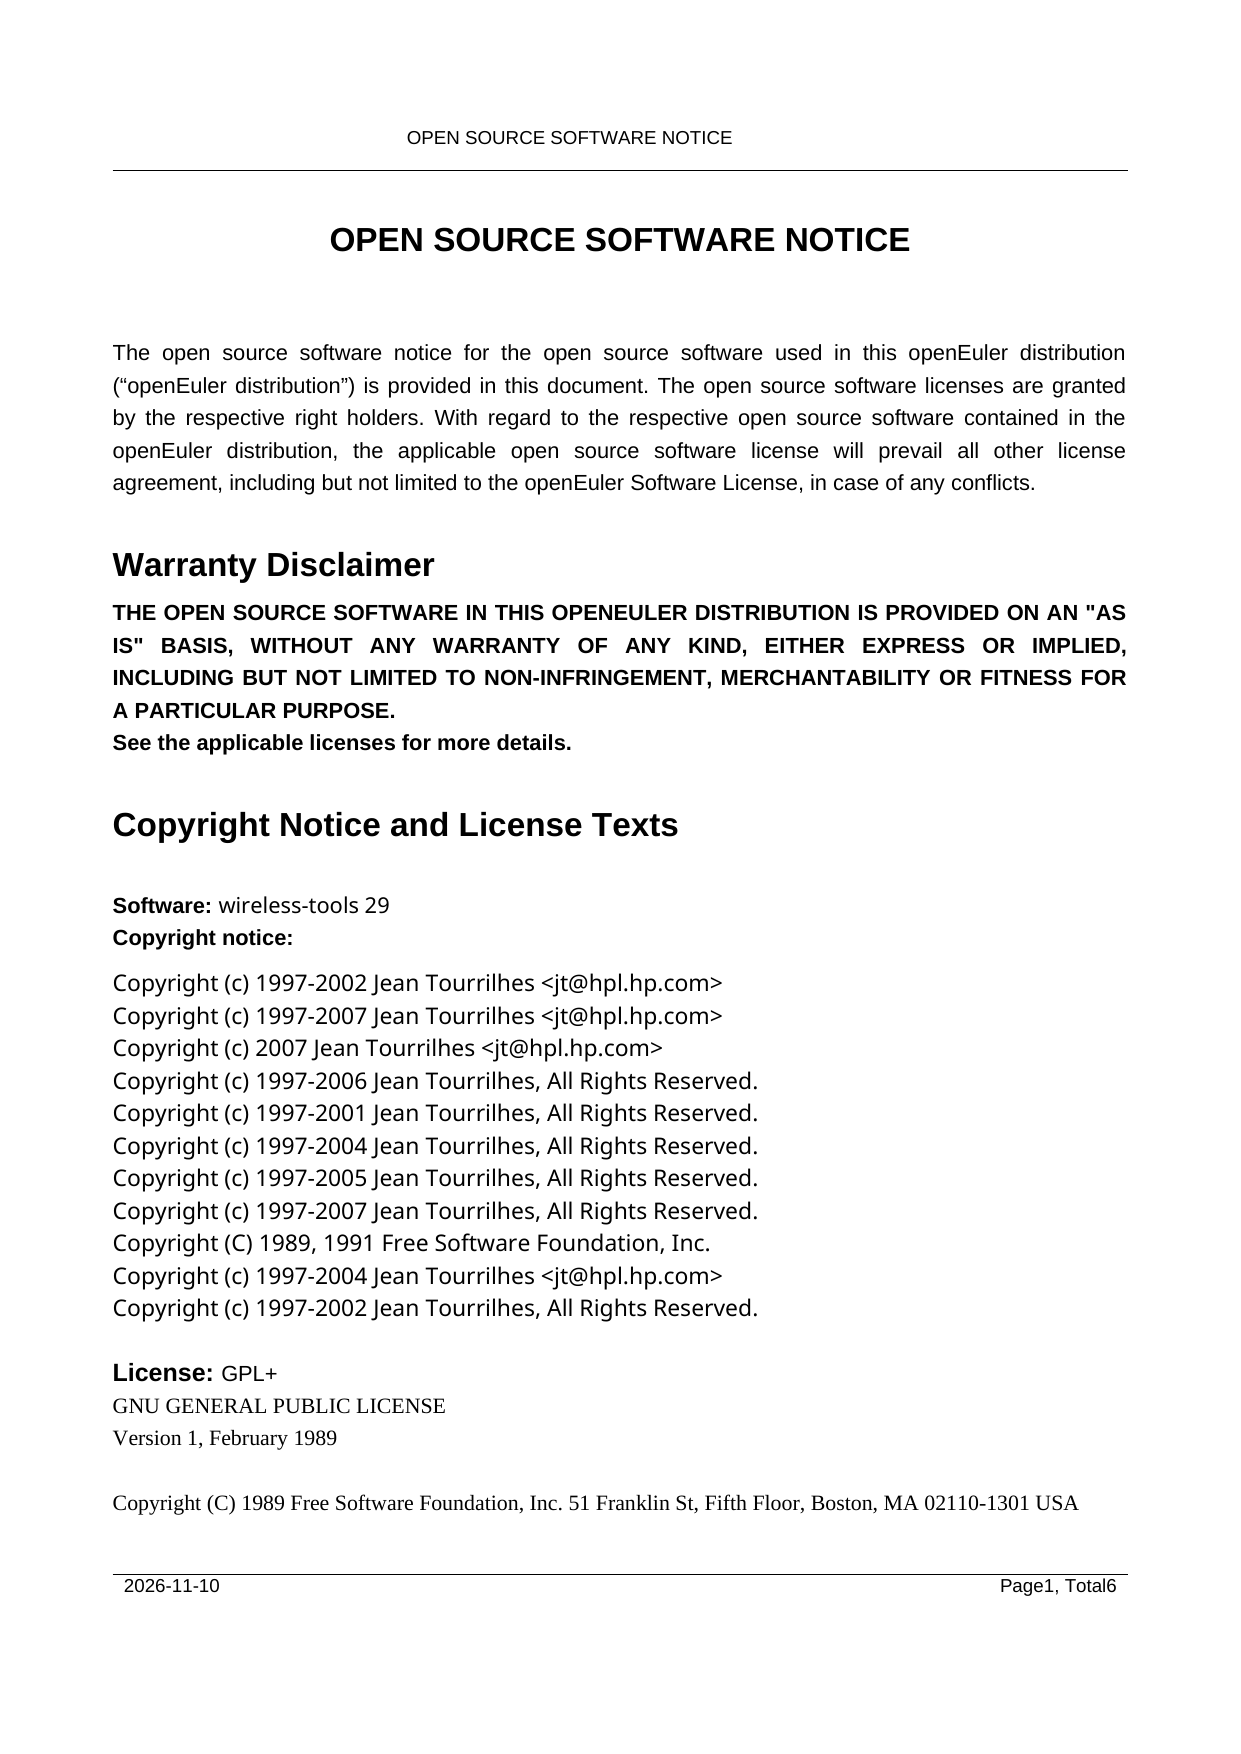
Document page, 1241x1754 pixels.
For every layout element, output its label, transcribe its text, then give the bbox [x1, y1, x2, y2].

text Warranty Disclaimer [112, 531, 1128, 596]
text Copyright Notice and License Texts [112, 791, 1128, 856]
text THE OPEN SOURCE SOFTWARE IN THIS OPENEULER DISTRIBUTION IS PROVIDED ON AN "AS IS" BASIS, WITHOUT ANY WARRANTY OF ANY KIND, EITHER EXPRESS OR IMPLIED, INCLUDING BUT NOT LIMITED TO NON-INFRINGEMENT, MERCHANTABILITY OR FITNESS FOR A PARTICULAR PURPOSE. See the applicable licenses for more details. [112, 596, 1128, 759]
text Copyright (c) 1997-2002 Jean Tourrilhes <jt@hpl.hp.com> Copyright (c) 1997-2007 Jean Tourrilhes <jt@hpl.hp.com> Copyright (c) 2007 Jean Tourrilhes <jt@hpl.hp.com> Copyright (c) 1997-2006 Jean Tourrilhes, All Rights Reserved. Copyright (c) 1997-2001 Jean Tourrilhes, All Rights Reserved. Copyright (c) 1997-2004 Jean Tourrilhes, All Rights Reserved. Copyright (c) 1997-2005 Jean Tourrilhes, All Rights Reserved. Copyright (c) 1997-2007 Jean Tourrilhes, All Rights Reserved. Copyright (C) 1989, 1991 Free Software Foundation, Inc. Copyright (c) 1997-2004 Jean Tourrilhes <jt@hpl.hp.com> Copyright (c) 1997-2002 Jean Tourrilhes, All Rights Reserved. [112, 966, 1128, 1356]
text The open source software notice for the open source software used in this openEuler distribution (“openEuler distribution”) is provided in this document. The open source software licenses are granted by the respective right holders. With regard to the respective open source software contained in the openEuler distribution, the applicable open source software license will prevail all other license agreement, including but not limited to the openEuler Software License, in case of any conflicts. [112, 336, 1128, 499]
text Copyright notice: [112, 921, 1128, 954]
text License: GPL+ [112, 1356, 1128, 1389]
text OPEN SOURCE SOFTWARE NOTICE [112, 206, 1128, 271]
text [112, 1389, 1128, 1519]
title Software: wireless-tools 29 [112, 889, 1128, 921]
